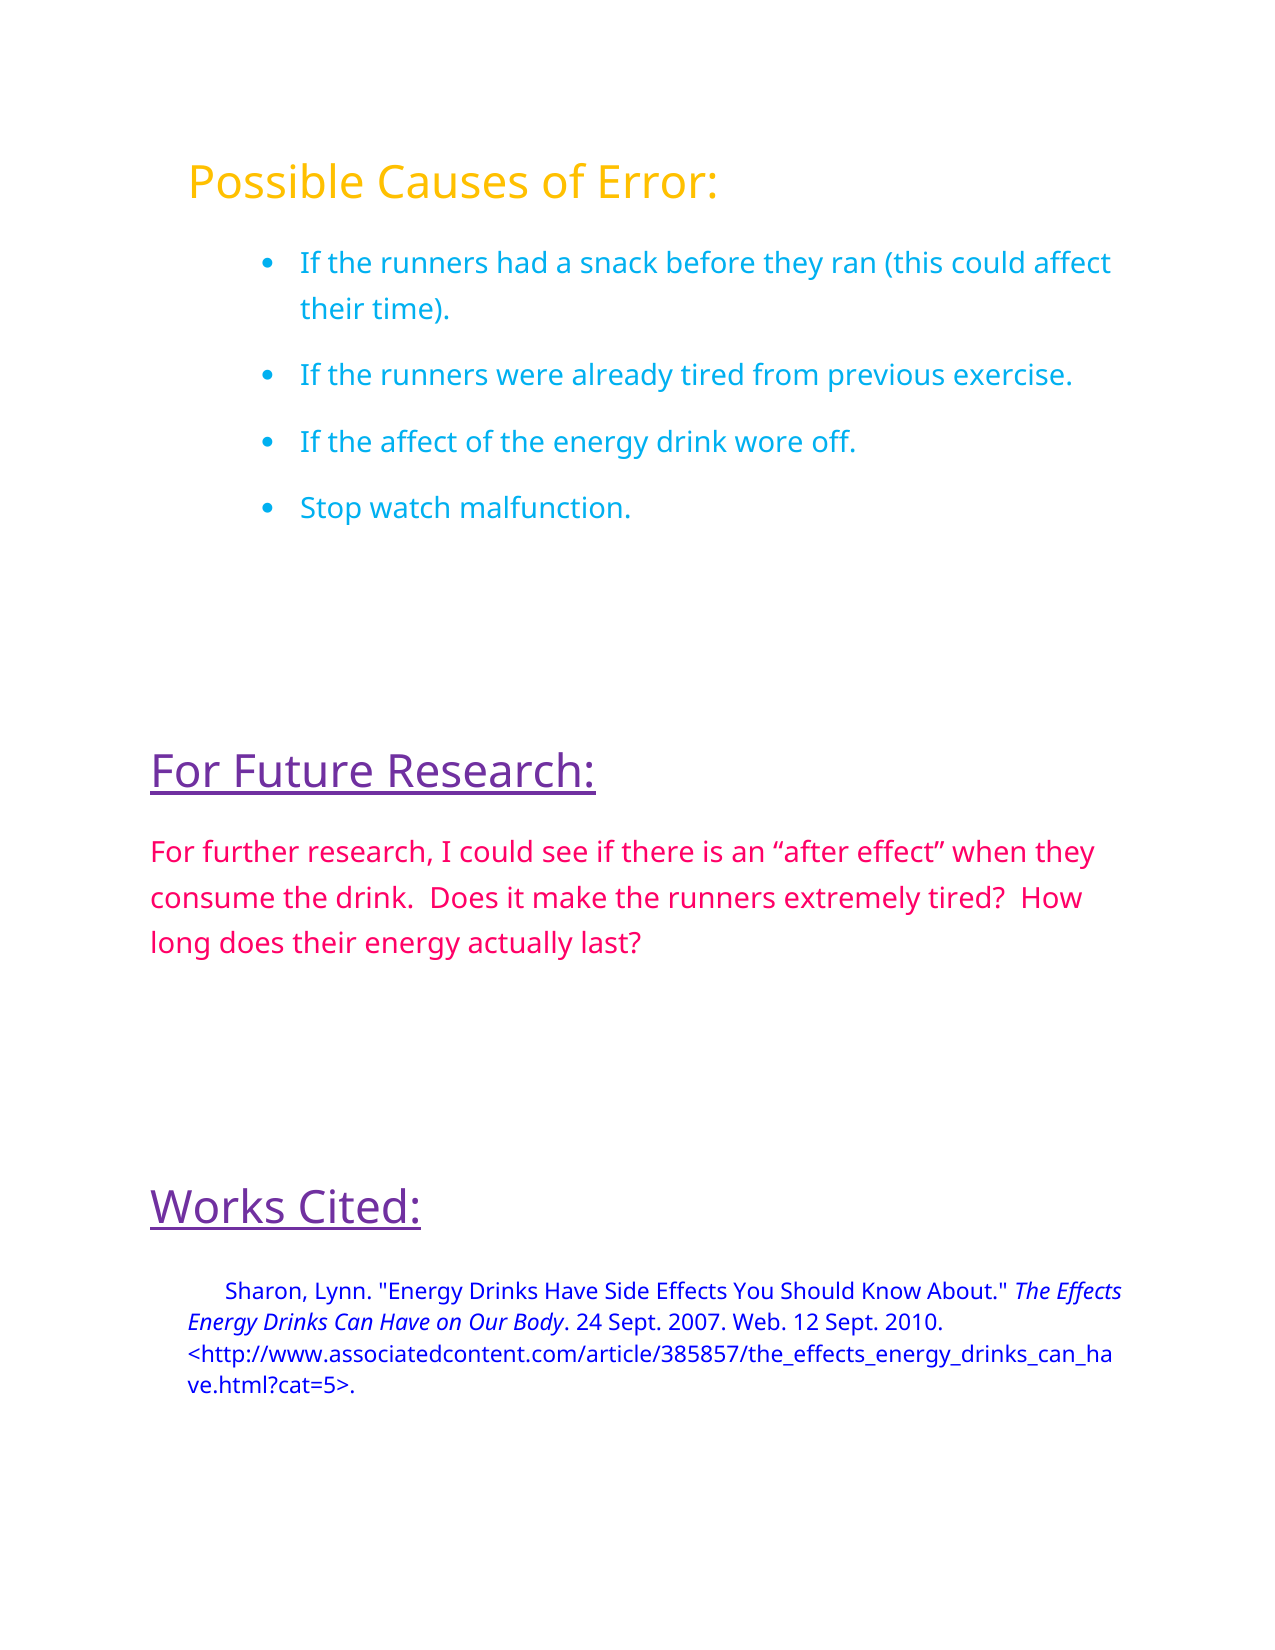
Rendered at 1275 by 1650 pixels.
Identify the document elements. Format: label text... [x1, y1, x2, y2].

text Works Cited: [150, 1174, 1125, 1237]
list If the affect of the energy drink wore off. [262, 421, 1125, 461]
list If the runners had a snack before they ran (this could affect their time). [262, 242, 1125, 328]
text For further research, I could see if there is an “after effect” when they consume the drink. Does it make the runners extremely tired? How long does their energy actually last? [150, 831, 1125, 962]
text Sharon, Lynn. "Energy Drinks Have Side Effects You Should Know About." The Effects Energy Drinks Can Have on Our Body. 24 Sept. 2007. Web. 12 Sept. 2010. <http://www.associatedcontent.com/article/385857/the_effects_energy_drinks_can_have.html?cat=5>. [187, 1275, 1125, 1400]
list Stop watch malfunction. [262, 487, 1125, 527]
list If the runners were already tired from previous exercise. [262, 354, 1125, 394]
text For Future Research: [150, 739, 1125, 801]
text Possible Causes of Error: [187, 150, 1125, 212]
